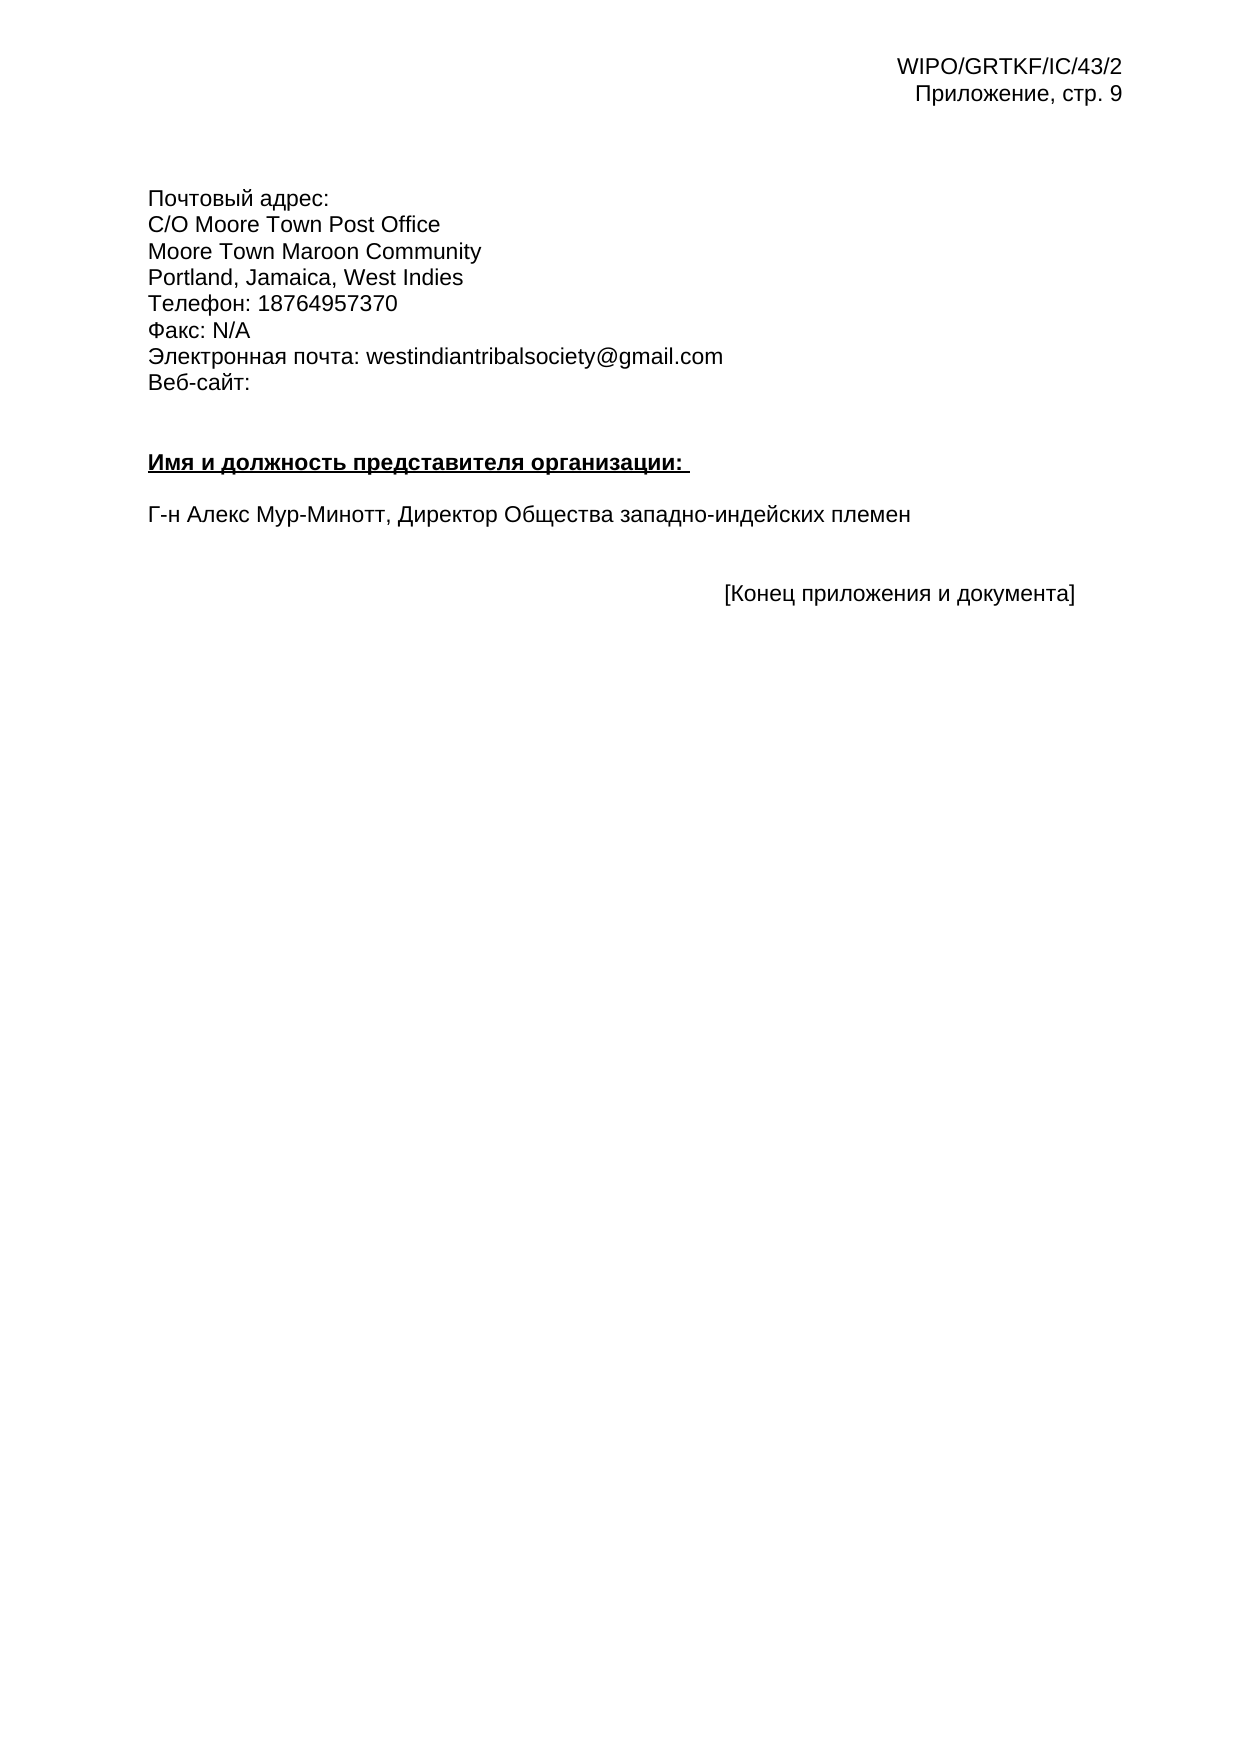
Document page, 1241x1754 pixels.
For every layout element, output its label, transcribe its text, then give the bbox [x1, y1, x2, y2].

text C/O Moore Town Post Office [148, 211, 1122, 238]
text Moore Town Maroon Community [148, 238, 1122, 264]
text Факс: N/A [148, 317, 1122, 343]
text Почтовый адрес: [148, 185, 1122, 211]
text Portland, Jamaica, West Indies [148, 264, 1122, 290]
text [Конец приложения и документа] [724, 580, 1122, 607]
text Электронная почта: westindiantribalsociety@gmail.com [148, 343, 1122, 369]
text Г-н Алекс Мур-Минотт, Директор Общества западно-индейских племен [148, 501, 1122, 527]
text Имя и должность представителя организации: [148, 448, 1122, 475]
text Телефон: 18764957370 [148, 290, 1122, 317]
text Веб-сайт: [148, 369, 1122, 396]
